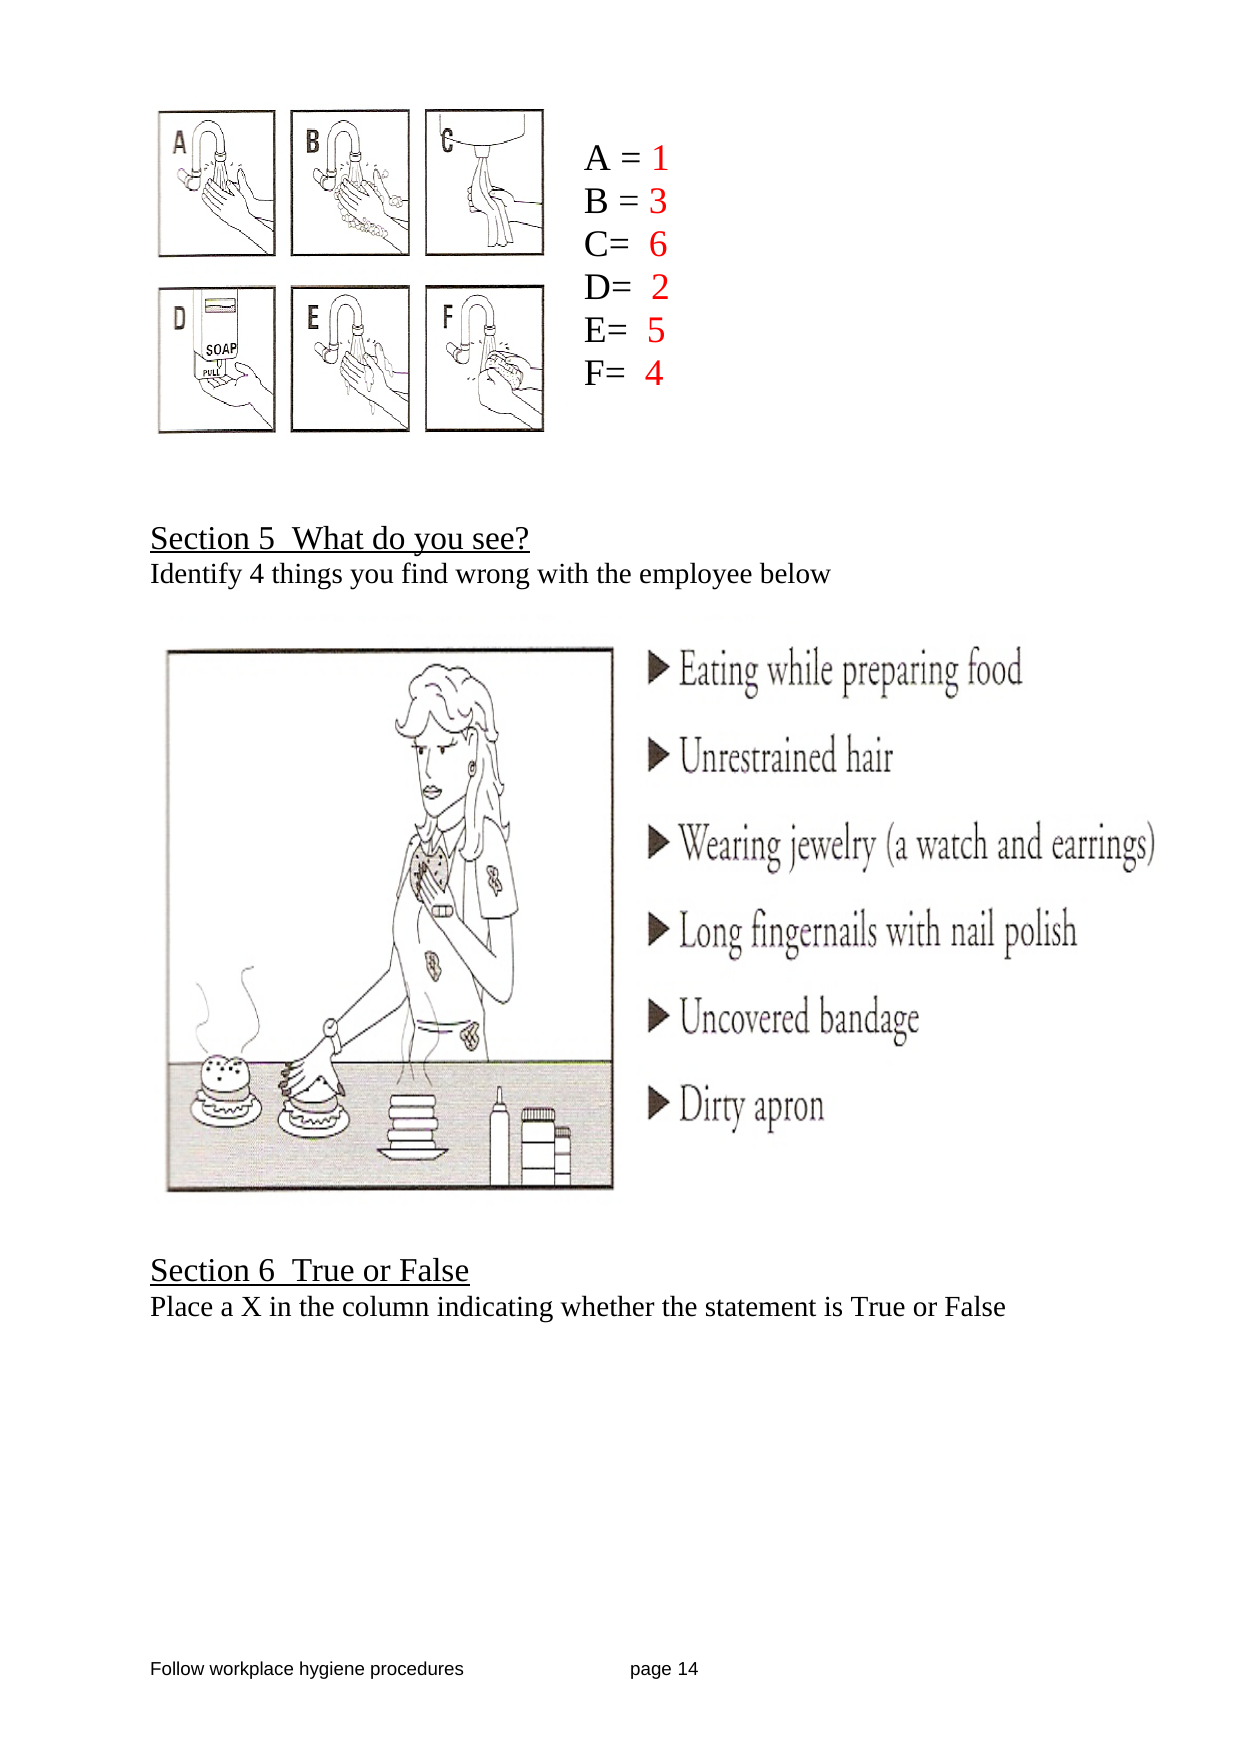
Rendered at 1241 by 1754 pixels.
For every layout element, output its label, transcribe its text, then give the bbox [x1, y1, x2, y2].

text Identify 4 things you find wrong with the employee below [150, 556, 1090, 590]
text Section 6 True or False [150, 1250, 1090, 1289]
picture [150, 88, 937, 451]
text Place a X in the column indicating whether the statement is True or False [150, 1289, 1090, 1322]
text Section 5 What do you see? [150, 518, 1090, 556]
picture [150, 615, 1190, 1234]
